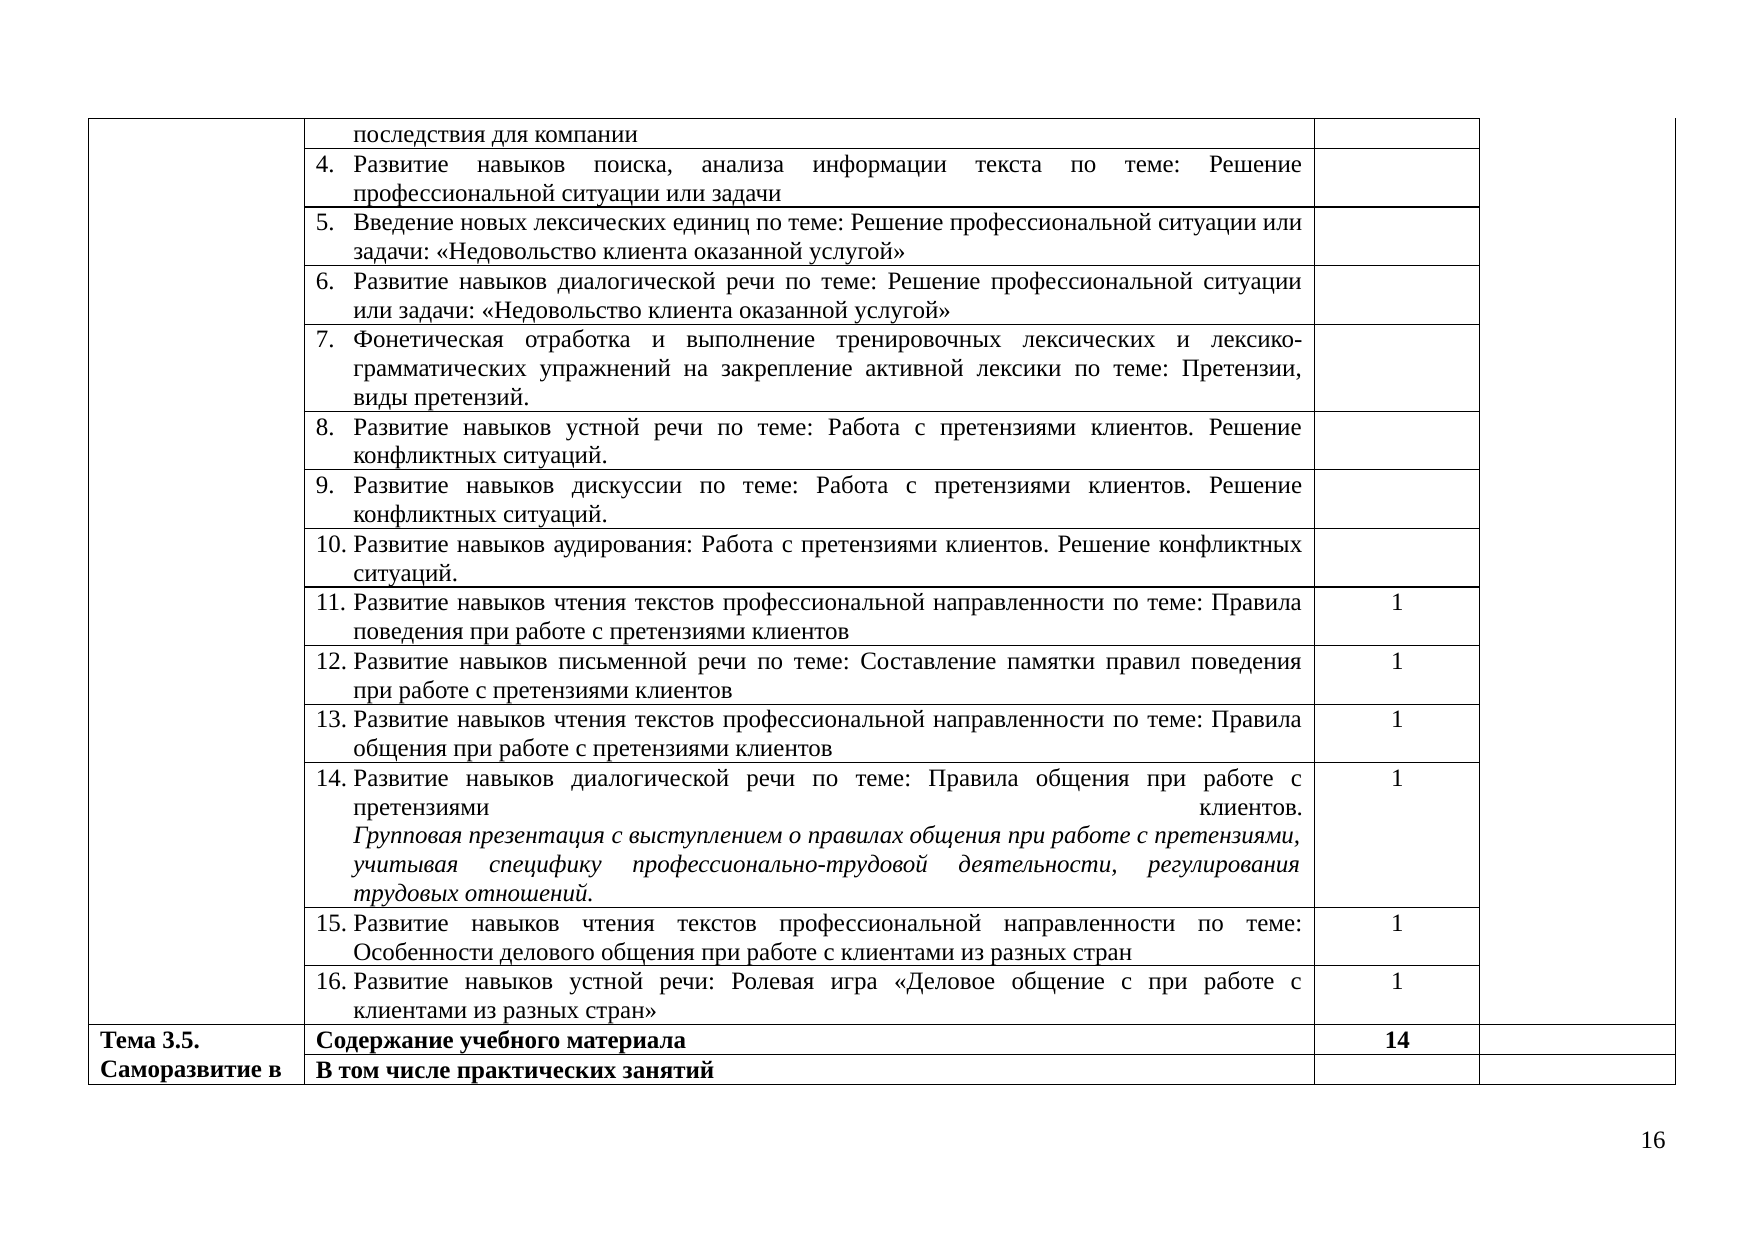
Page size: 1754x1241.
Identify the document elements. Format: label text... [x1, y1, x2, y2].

table_cell [1315, 119, 1479, 148]
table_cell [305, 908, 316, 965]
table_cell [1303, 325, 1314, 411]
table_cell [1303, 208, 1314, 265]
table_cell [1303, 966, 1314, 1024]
table_cell 1 [1315, 908, 1479, 965]
table_cell Содержание учебного материала [305, 1025, 1314, 1054]
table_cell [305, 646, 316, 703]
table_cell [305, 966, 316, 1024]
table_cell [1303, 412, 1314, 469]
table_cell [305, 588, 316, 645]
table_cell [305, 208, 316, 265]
table_cell 1 [1315, 763, 1479, 907]
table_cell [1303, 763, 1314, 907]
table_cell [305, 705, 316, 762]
table_cell [1315, 208, 1479, 265]
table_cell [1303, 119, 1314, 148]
table_cell [1315, 149, 1479, 206]
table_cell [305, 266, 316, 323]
table_cell 1 [1315, 588, 1479, 645]
table_cell [1315, 470, 1479, 528]
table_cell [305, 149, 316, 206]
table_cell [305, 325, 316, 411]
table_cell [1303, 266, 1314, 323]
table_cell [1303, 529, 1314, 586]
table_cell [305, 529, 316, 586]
table_cell [1315, 325, 1479, 411]
table_cell [1315, 1055, 1479, 1083]
table_cell Тема 3.5. Саморазвитие в профессии . [89, 1025, 304, 1083]
table_cell [1480, 1025, 1675, 1054]
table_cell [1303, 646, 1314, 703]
table_cell [1315, 412, 1479, 469]
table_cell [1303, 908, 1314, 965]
table_cell 1 [1315, 705, 1479, 762]
table_cell 1 [1315, 966, 1479, 1024]
table_cell [1315, 266, 1479, 323]
table_cell В том числе практических занятий [305, 1055, 1314, 1083]
table_cell 1 [1315, 646, 1479, 703]
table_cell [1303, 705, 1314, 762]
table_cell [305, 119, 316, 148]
table_cell [1480, 1055, 1675, 1083]
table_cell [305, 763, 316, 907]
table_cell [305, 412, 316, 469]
table_cell 14 [1315, 1025, 1479, 1054]
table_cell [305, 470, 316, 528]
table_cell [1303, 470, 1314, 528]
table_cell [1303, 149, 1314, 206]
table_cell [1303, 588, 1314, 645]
table_cell [1315, 529, 1479, 586]
